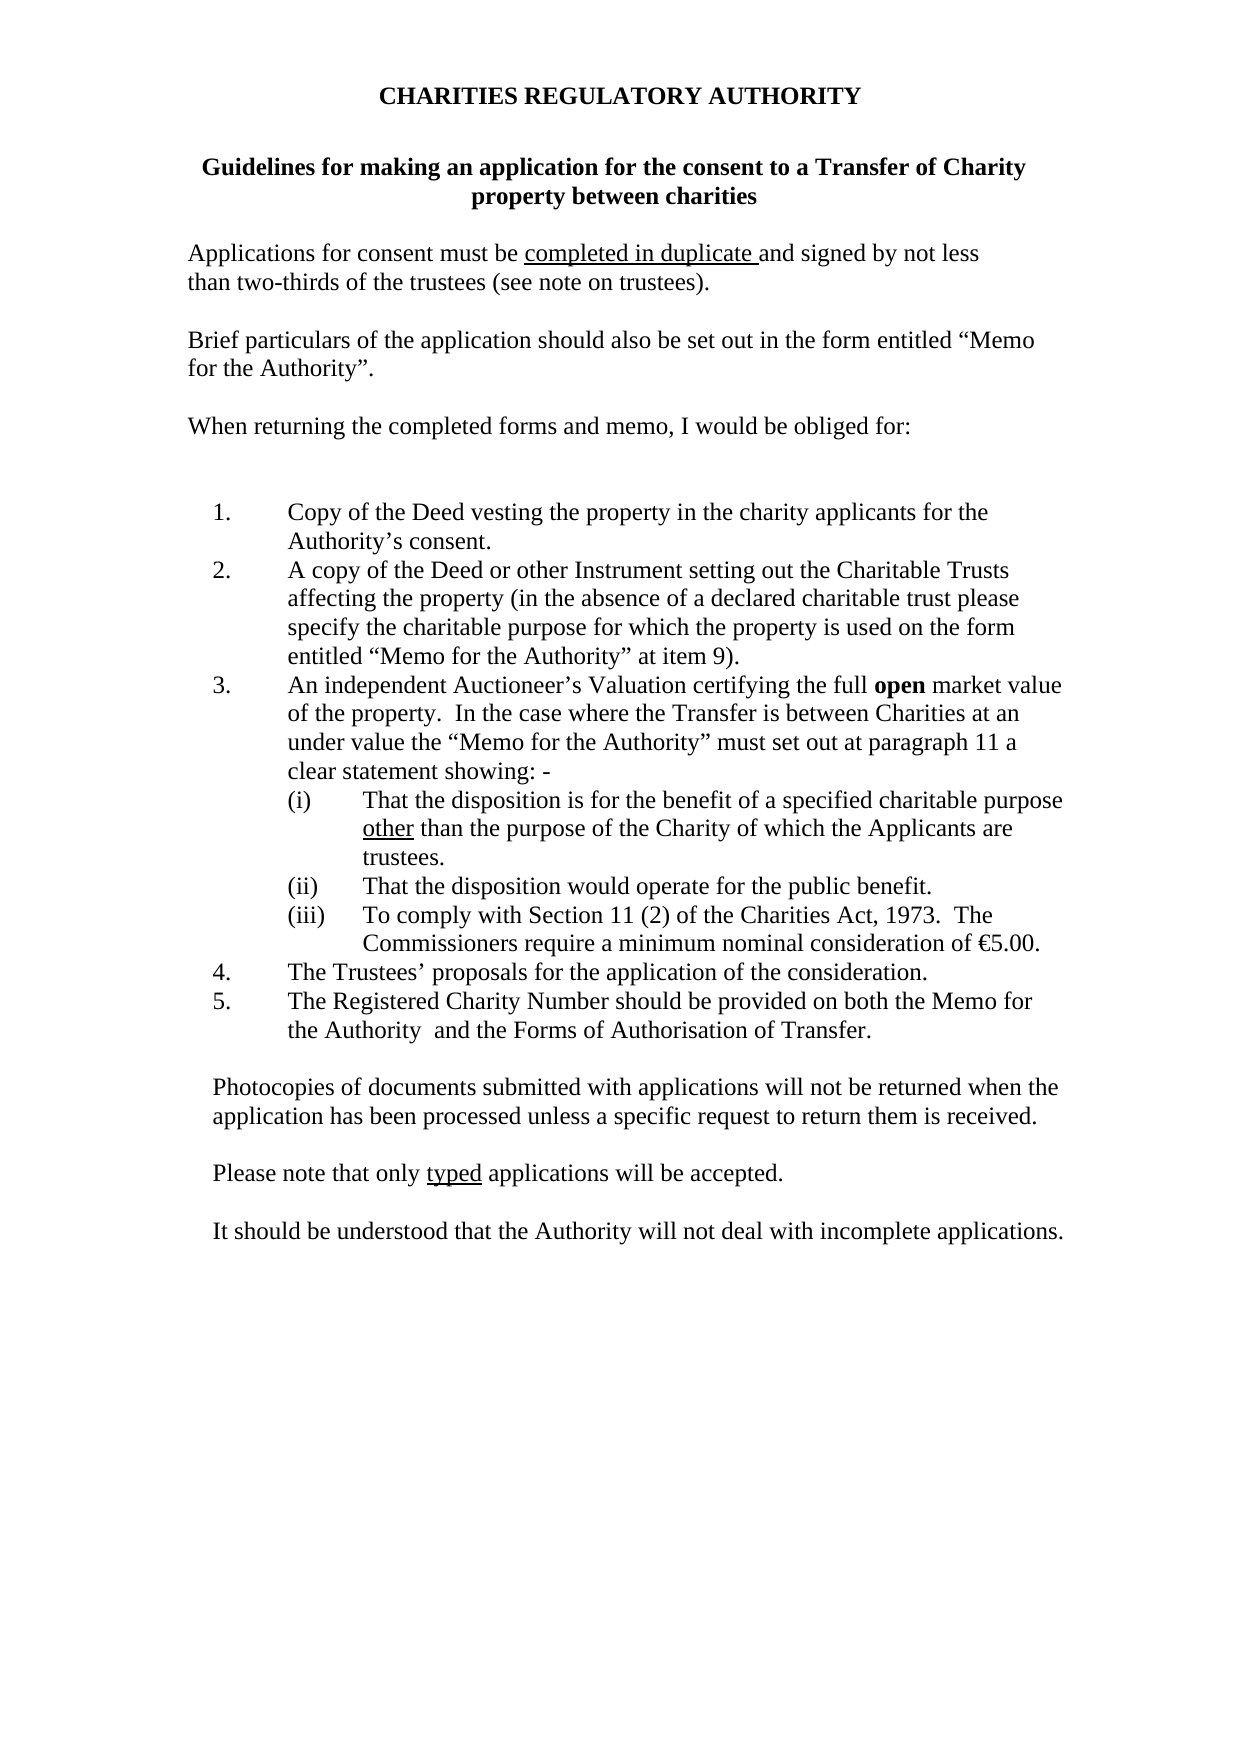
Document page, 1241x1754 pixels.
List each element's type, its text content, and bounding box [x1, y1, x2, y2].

list The Trustees’ proposals for the application of the consideration. [212, 957, 1065, 986]
list That the disposition would operate for the public benefit. [287, 871, 1065, 900]
text CHARITIES REGULATORY AUTHORITY [175, 81, 1065, 109]
text Brief particulars of the application should also be set out in the form entitled “Memo for the Authority”. [187, 325, 1036, 382]
list Copy of the Deed vesting the property in the charity applicants for the Authority’s consent. [212, 497, 1065, 555]
text Guidelines for making an application for the consent to a Transfer of Charity property between charities [175, 152, 1053, 210]
list That the disposition is for the benefit of a specified charitable purpose other than the purpose of the Charity of which the Applicants are trustees. [287, 785, 1065, 871]
text Photocopies of documents submitted with applications will not be returned when the application has been processed unless a specific request to return them is received. [212, 1072, 1065, 1130]
list An independent Auctioneer’s Valuation certifying the full open market value of the property. In the case where the Transfer is between Charities at an under value the “Memo for the Authority” must set out at paragraph 11 a clear statement showing: - [212, 670, 1065, 785]
text Applications for consent must be completed in duplicate and signed by not less than two-thirds of the trustees (see note on trustees). [187, 238, 1011, 296]
text Please note that only typed applications will be accepted. [175, 1158, 1036, 1187]
list The Registered Charity Number should be provided on both the Memo for the Authority and the Forms of Authorisation of Transfer. [212, 986, 1065, 1043]
text When returning the completed forms and memo, I would be obliged for: [187, 411, 1065, 440]
list A copy of the Deed or other Instrument setting out the Charitable Trusts affecting the property (in the absence of a declared charitable trust please specify the charitable purpose for which the property is used on the form entitled “Memo for the Authority” at item 9). [212, 555, 1065, 670]
text It should be understood that the Authority will not deal with incomplete applications. [212, 1216, 1065, 1245]
list To comply with Section 11 (2) of the Charities Act, 1973. The Commissioners require a minimum nominal consideration of €5.00. [287, 900, 1065, 957]
